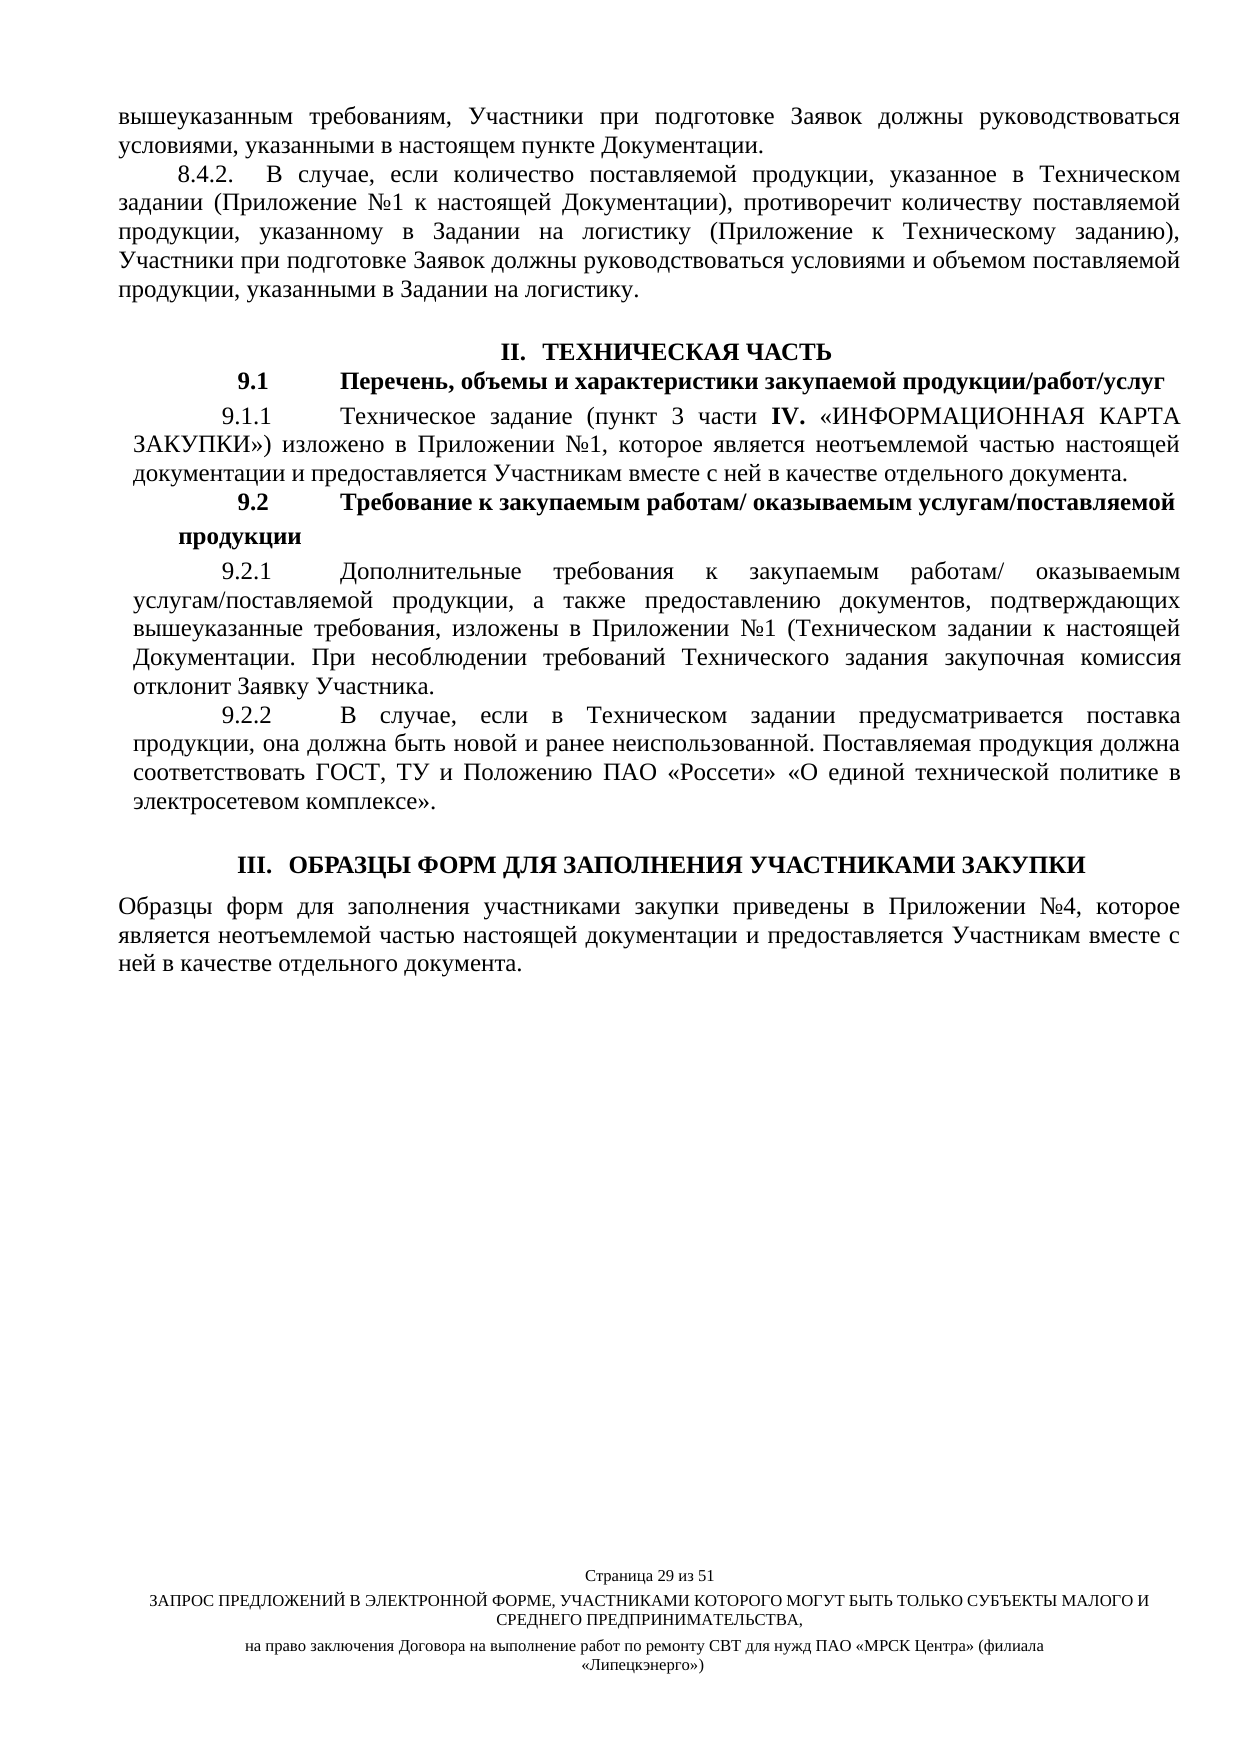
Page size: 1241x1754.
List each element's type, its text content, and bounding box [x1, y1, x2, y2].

subtitle Образцы форм для заполнения участниками закупки приведены в Приложении №4, которое является неотъемлемой частью настоящей документации и предоставляется Участникам вместе с ней в качестве отдельного документа. [118, 891, 1181, 977]
subtitle Требование к закупаемым работам/ оказываемым услугам/поставляемой продукции [178, 487, 1181, 550]
subtitle ТЕХНИЧЕСКАЯ ЧАСТЬ [118, 337, 1181, 366]
subtitle В случае, если в Техническом задании предусматривается поставка продукции, она должна быть новой и ранее неиспользованной. Поставляемая продукция должна соответствовать ГОСТ, ТУ и Положению ПАО «Россети» «О единой технической политике в электросетевом комплексе». [133, 700, 1181, 815]
subtitle Перечень, объемы и характеристики закупаемой продукции/работ/услуг [178, 366, 1181, 395]
subtitle Техническое задание (пункт 3 части IV. «ИНФОРМАЦИОННАЯ КАРТА ЗАКУПКИ») изложено в Приложении №1, которое является неотъемлемой частью настоящей документации и предоставляется Участникам вместе с ней в качестве отдельного документа. [133, 401, 1181, 487]
subtitle ОБРАЗЦЫ ФОРМ ДЛЯ ЗАПОЛНЕНИЯ УЧАСТНИКАМИ ЗАКУПКИ [118, 850, 1181, 878]
subtitle Дополнительные требования к закупаемым работам/ оказываемым услугам/поставляемой продукции, а также предоставлению документов, подтверждающих вышеуказанные требования, изложены в Приложении №1 (Техническом задании к настоящей Документации. При несоблюдении требований Технического задания закупочная комиссия отклонит Заявку Участника. [133, 556, 1181, 700]
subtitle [118, 101, 1181, 159]
subtitle В случае, если количество поставляемой продукции, указанное в Техническом задании (Приложение №1 к настоящей Документации), противоречит количеству поставляемой продукции, указанному в Задании на логистику (Приложение к Техническому заданию), Участники при подготовке Заявок должны руководствоваться условиями и объемом поставляемой продукции, указанными в Задании на логистику. [118, 159, 1181, 302]
